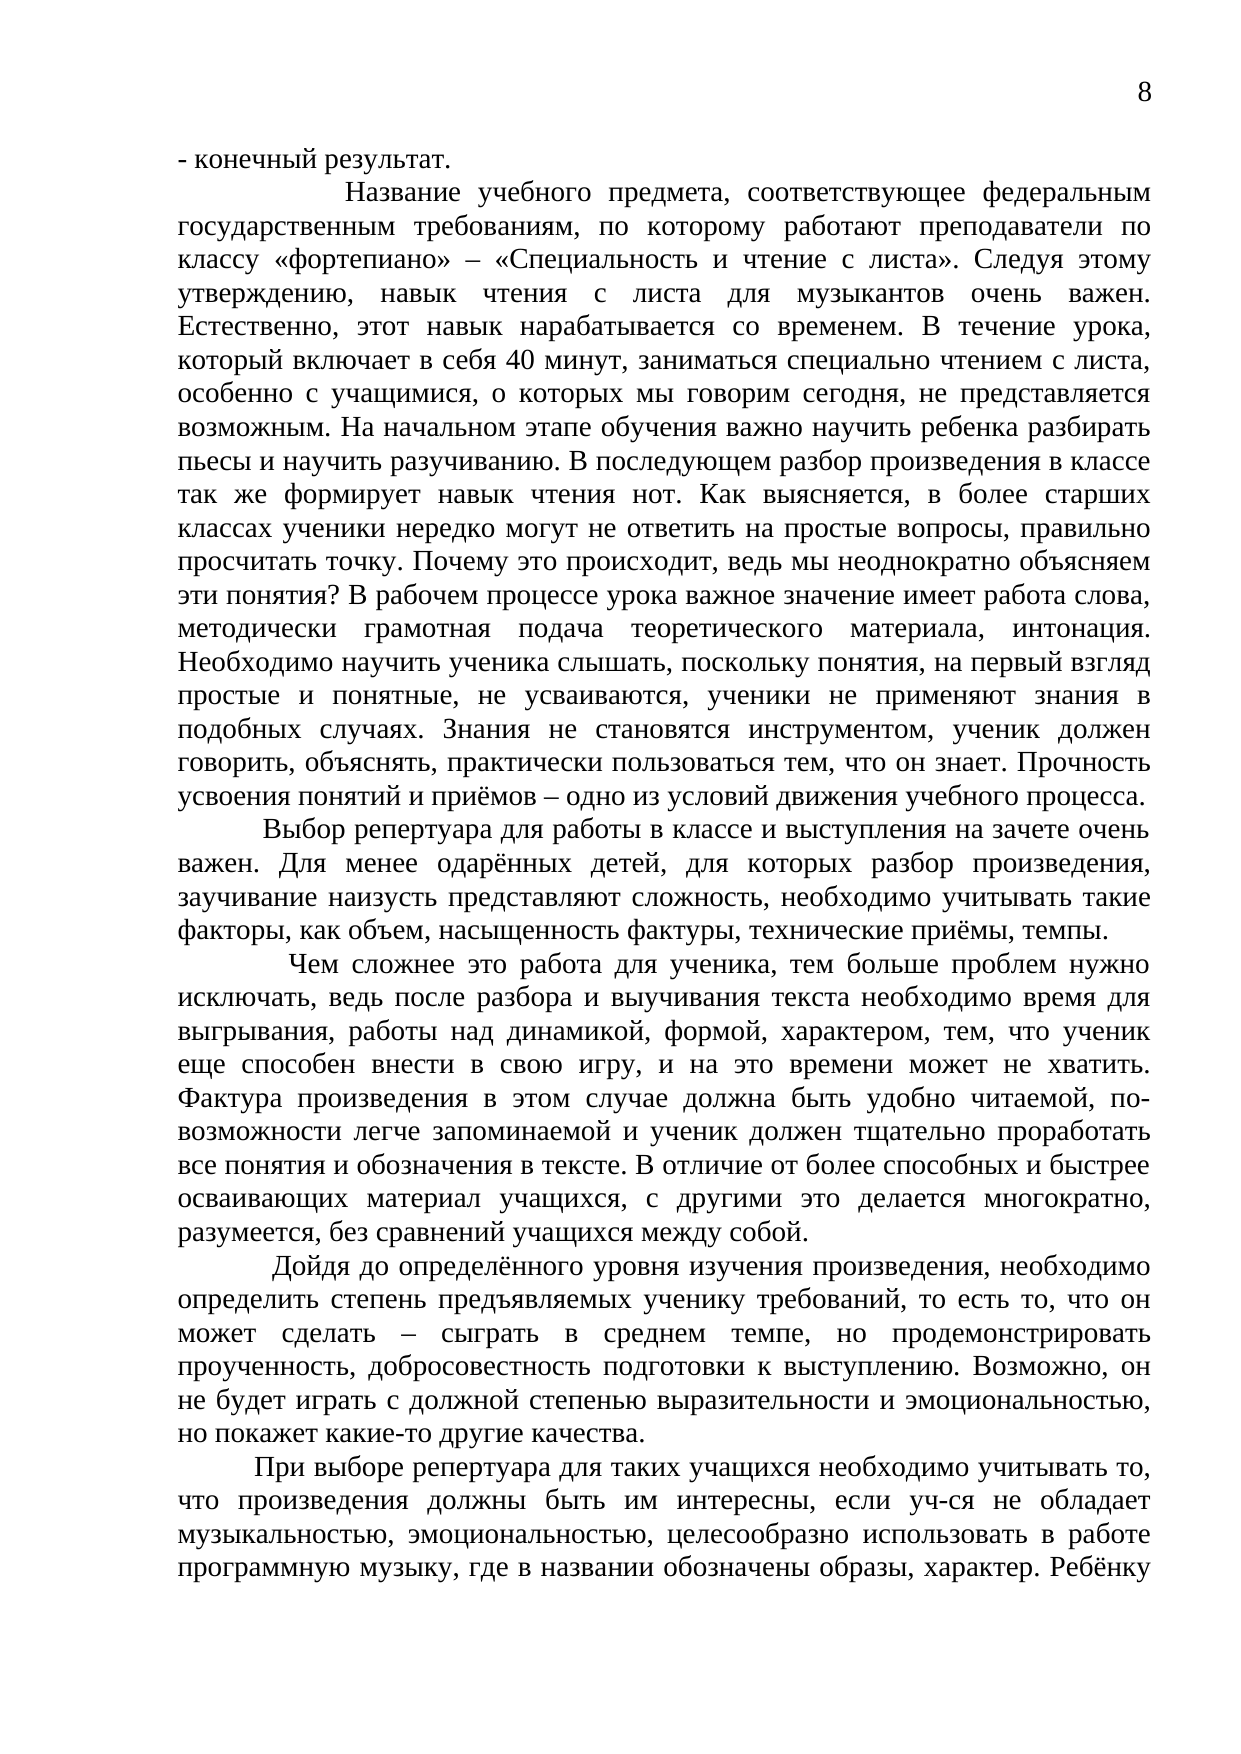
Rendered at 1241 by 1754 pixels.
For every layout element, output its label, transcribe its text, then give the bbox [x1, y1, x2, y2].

text Выбор репертуара для работы в классе и выступления на зачете очень важен. Для менее одарённых детей, для которых разбор произведения, заучивание наизусть представляют сложность, необходимо учитывать такие факторы, как объем, насыщенность фактуры, технические приёмы, темпы. [177, 812, 1152, 946]
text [177, 1449, 1152, 1583]
text Дойдя до определённого уровня изучения произведения, необходимо определить степень предъявляемых ученику требований, то есть то, что он может сделать – сыграть в среднем темпе, но продемонстрировать проученность, добросовестность подготовки к выступлению. Возможно, он не будет играть с должной степенью выразительности и эмоциональностью, но покажет какие-то другие качества. [177, 1248, 1152, 1449]
text Чем сложнее это работа для ученика, тем больше проблем нужно исключать, ведь после разбора и выучивания текста необходимо время для выгрывания, работы над динамикой, формой, характером, тем, что ученик еще способен внести в свою игру, и на это времени может не хватить. Фактура произведения в этом случае должна быть удобно читаемой, по-возможности легче запоминаемой и ученик должен тщательно проработать все понятия и обозначения в тексте. В отличие от более способных и быстрее осваивающих материал учащихся, с другими это делается многократно, разумеется, без сравнений учащихся между собой. [177, 946, 1152, 1248]
text - конечный результат. [177, 141, 1152, 174]
text Название учебного предмета, соответствующее федеральным государственным требованиям, по которому работают преподаватели по классу «фортепиано» – «Специальность и чтение с листа». Следуя этому утверждению, навык чтения с листа для музыкантов очень важен. Естественно, этот навык нарабатывается со временем. В течение урока, который включает в себя 40 минут, заниматься специально чтением с листа, особенно с учащимися, о которых мы говорим сегодня, не представляется возможным. На начальном этапе обучения важно научить ребенка разбирать пьесы и научить разучиванию. В последующем разбор произведения в классе так же формирует навык чтения нот. Как выясняется, в более старших классах ученики нередко могут не ответить на простые вопросы, правильно просчитать точку. Почему это происходит, ведь мы неоднократно объясняем эти понятия? В рабочем процессе урока важное значение имеет работа слова, методически грамотная подача теоретического материала, интонация. Необходимо научить ученика слышать, поскольку понятия, на первый взгляд простые и понятные, не усваиваются, ученики не применяют знания в подобных случаях. Знания не становятся инструментом, ученик должен говорить, объяснять, практически пользоваться тем, что он знает. Прочность усвоения понятий и приёмов – одно из условий движения учебного процесса. [177, 174, 1152, 812]
